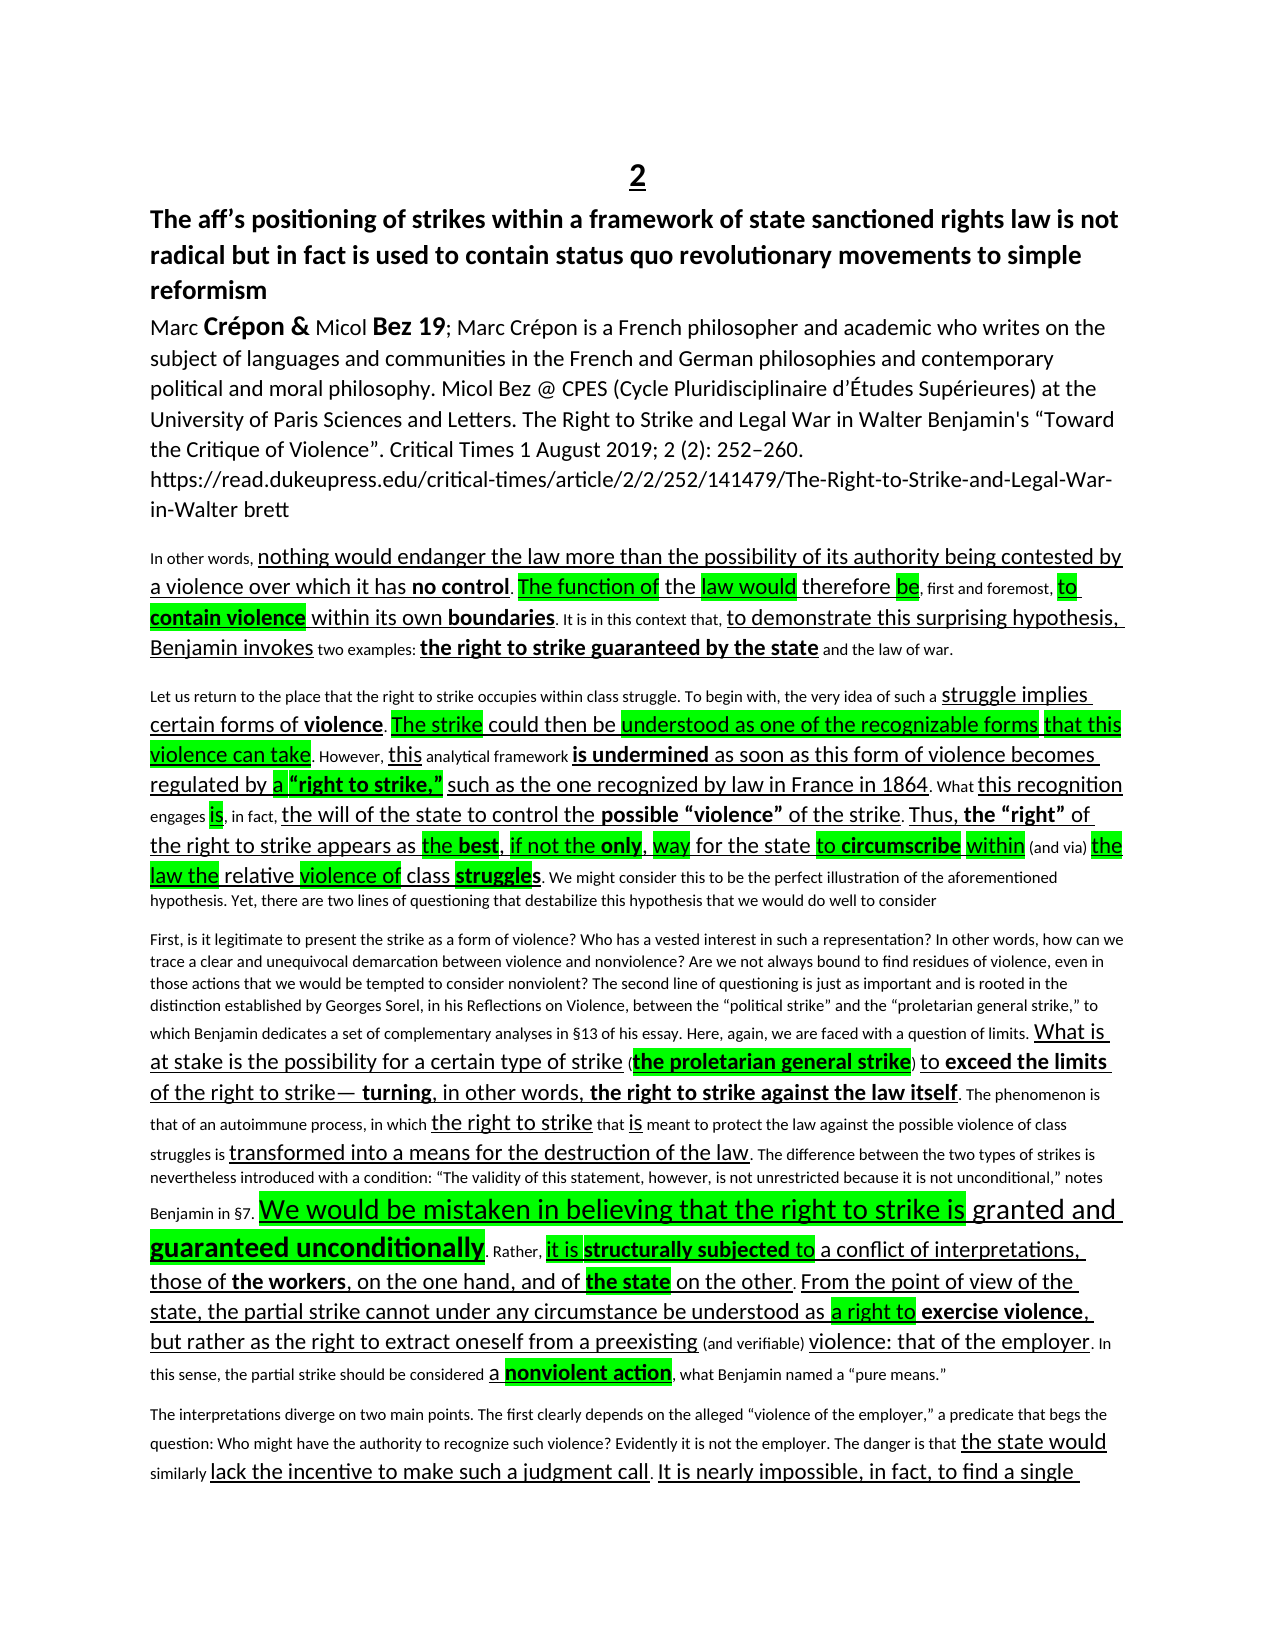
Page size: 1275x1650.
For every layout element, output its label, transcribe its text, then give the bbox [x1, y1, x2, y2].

text Marc Crépon & Micol Bez 19; Marc Crépon is a French philosopher and academic who writes on the subject of languages and communities in the French and German philosophies and contemporary political and moral philosophy. Micol Bez @ CPES (Cycle Pluridisciplinaire d’Études Supérieures) at the University of Paris Sciences and Letters. The Right to Strike and Legal War in Walter Benjamin's “Toward the Critique of Violence”. Critical Times 1 August 2019; 2 (2): 252–260. https://read.dukeupress.edu/critical-times/article/2/2/252/141479/The-Right-to-Strike-and-Legal-War-in-Walter brett [150, 309, 1125, 523]
text In other words, nothing would endanger the law more than the possibility of its authority being contested by a violence over which it has no control. The function of the law would therefore be, first and foremost, to contain violence within its own boundaries. It is in this context that, to demonstrate this surprising hypothesis, Benjamin invokes two examples: the right to strike guaranteed by the state and the law of war. [150, 542, 1125, 661]
subtitle The aff’s positioning of strikes within a framework of state sanctioned rights law is not radical but in fact is used to contain status quo revolutionary movements to simple reformism [150, 202, 1125, 307]
text First, is it legitimate to present the strike as a form of violence? Who has a vested interest in such a representation? In other words, how can we trace a clear and unequivocal demarcation between violence and nonviolence? Are we not always bound to find residues of violence, even in those actions that we would be tempted to consider nonviolent? The second line of questioning is just as important and is rooted in the distinction established by Georges Sorel, in his Reflections on Violence, between the “political strike” and the “proletarian general strike,” to which Benjamin dedicates a set of complementary analyses in §13 of his essay. Here, again, we are faced with a question of limits. What is at stake is the possibility for a certain type of strike (the proletarian general strike) to exceed the limits of the right to strike— turning, in other words, the right to strike against the law itself. The phenomenon is that of an autoimmune process, in which the right to strike that is meant to protect the law against the possible violence of class struggles is transformed into a means for the destruction of the law. The difference between the two types of strikes is nevertheless introduced with a condition: “The validity of this statement, however, is not unrestricted because it is not unconditional,” notes Benjamin in §7. We would be mistaken in believing that the right to strike is granted and guaranteed unconditionally. Rather, it is structurally subjected to a conflict of interpretations, those of the workers, on the one hand, and of the state on the other. From the point of view of the state, the partial strike cannot under any circumstance be understood as a right to exercise violence, but rather as the right to extract oneself from a preexisting (and verifiable) violence: that of the employer. In this sense, the partial strike should be considered a nonviolent action, what Benjamin named a “pure means.” [150, 929, 1125, 1386]
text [150, 1404, 1125, 1485]
subtitle 2 [150, 154, 1125, 195]
text Let us return to the place that the right to strike occupies within class struggle. To begin with, the very idea of such a struggle implies certain forms of violence. The strike could then be understood as one of the recognizable forms that this violence can take. However, this analytical framework is undermined as soon as this form of violence becomes regulated by a “right to strike,” such as the one recognized by law in France in 1864. What this recognition engages is, in fact, the will of the state to control the possible “violence” of the strike. Thus, the “right” of the right to strike appears as the best, if not the only, way for the state to circumscribe within (and via) the law the relative violence of class struggles. We might consider this to be the perfect illustration of the aforementioned hypothesis. Yet, there are two lines of questioning that destabilize this hypothesis that we would do well to consider [150, 680, 1125, 911]
